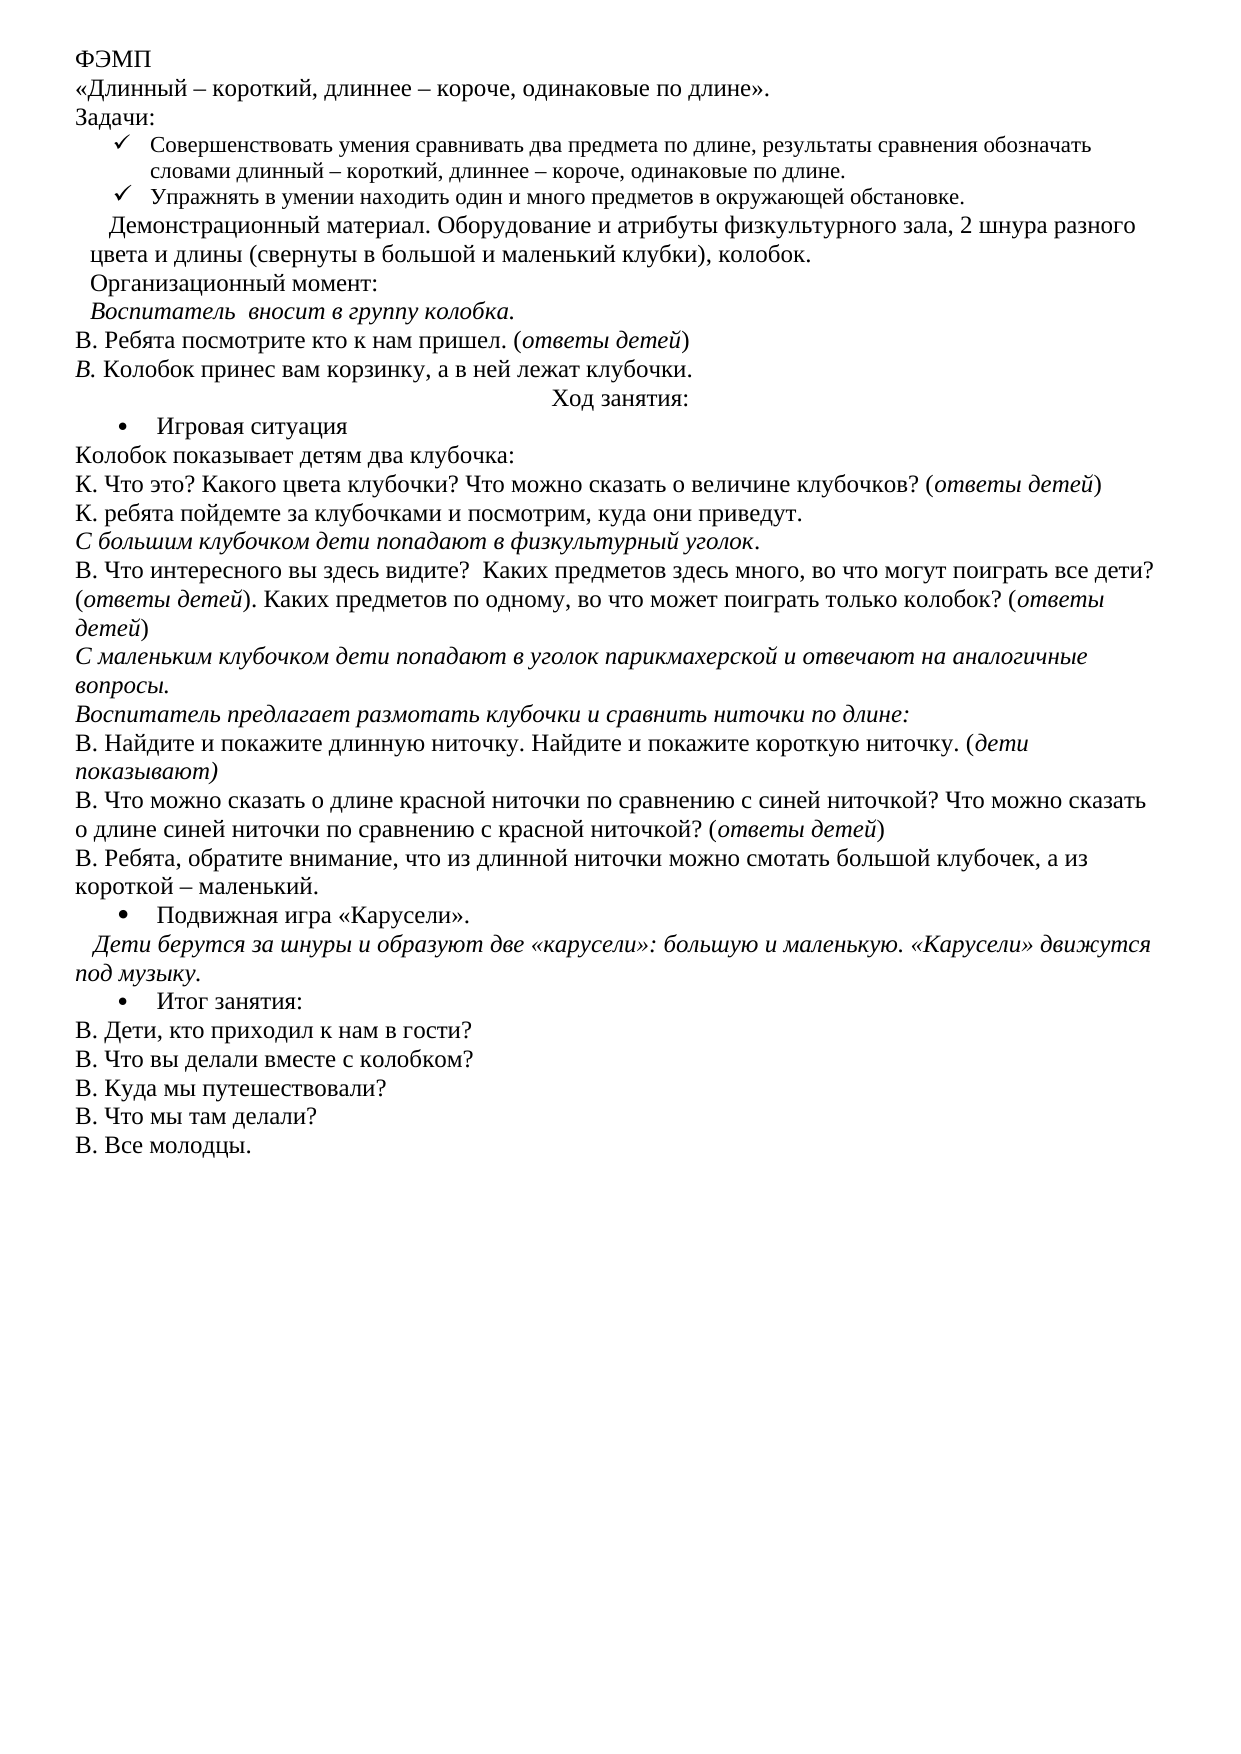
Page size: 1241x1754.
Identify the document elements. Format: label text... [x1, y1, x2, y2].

text С маленьким клубочком дети попадают в уголок парикмахерской и отвечают на аналогичные вопросы. [75, 641, 1165, 699]
text Ход занятия: [75, 383, 1165, 411]
text В. Все молодцы. [75, 1130, 1165, 1159]
text Организационный момент: [90, 268, 1165, 296]
text ФЭМП [75, 44, 1165, 73]
text Дети берутся за шнуры и образуют две «карусели»: большую и маленькую. «Карусели» движутся под музыку. [75, 929, 1165, 986]
text Демонстрационный материал. Оборудование и атрибуты физкультурного зала, 2 шнура разного цвета и длины (свернуты в большой и маленький клубки), колобок. [90, 210, 1165, 268]
text Воспитатель вносит в группу колобка. [90, 296, 1165, 325]
list Подвижная игра «Карусели». [119, 900, 1165, 929]
text Колобок показывает детям два клубочка: [75, 440, 1165, 469]
text В. Что вы делали вместе с колобком? [75, 1044, 1165, 1073]
text С большим клубочком дети попадают в физкультурный уголок. [75, 526, 1165, 555]
text В. Что мы там делали? [75, 1101, 1165, 1130]
text В. Куда мы путешествовали? [75, 1073, 1165, 1101]
text В. Что интересного вы здесь видите? Каких предметов здесь много, во что могут поиграть все дети? (ответы детей). Каких предметов по одному, во что может поиграть только колобок? (ответы детей) [75, 555, 1165, 641]
text В. Что можно сказать о длине красной ниточки по сравнению с синей ниточкой? Что можно сказать о длине синей ниточки по сравнению с красной ниточкой? (ответы детей) [75, 785, 1165, 843]
text «Длинный – короткий, длиннее – короче, одинаковые по длине». [75, 73, 1165, 102]
list Совершенствовать умения сравнивать два предмета по длине, результаты сравнения обозначать словами длинный – короткий, длиннее – короче, одинаковые по длине. [112, 131, 1165, 183]
text Задачи: [75, 102, 1165, 131]
text В. Колобок принес вам корзинку, а в ней лежат клубочки. [75, 354, 1165, 383]
text В. Ребята, обратите внимание, что из длинной ниточки можно смотать большой клубочек, а из короткой – маленький. [75, 843, 1165, 900]
list Игровая ситуация [119, 411, 1165, 440]
text В. Дети, кто приходил к нам в гости? [75, 1015, 1165, 1044]
text Воспитатель предлагает размотать клубочки и сравнить ниточки по длине: [75, 699, 1165, 728]
text В. Ребята посмотрите кто к нам пришел. (ответы детей) [75, 325, 1165, 354]
text К. Что это? Какого цвета клубочки? Что можно сказать о величине клубочков? (ответы детей) [75, 469, 1165, 498]
text В. Найдите и покажите длинную ниточку. Найдите и покажите короткую ниточку. (дети показывают) [75, 728, 1165, 785]
list Упражнять в умении находить один и много предметов в окружающей обстановке. [112, 183, 1165, 210]
list Итог занятия: [119, 986, 1165, 1015]
text К. ребята пойдемте за клубочками и посмотрим, куда они приведут. [75, 498, 1165, 526]
